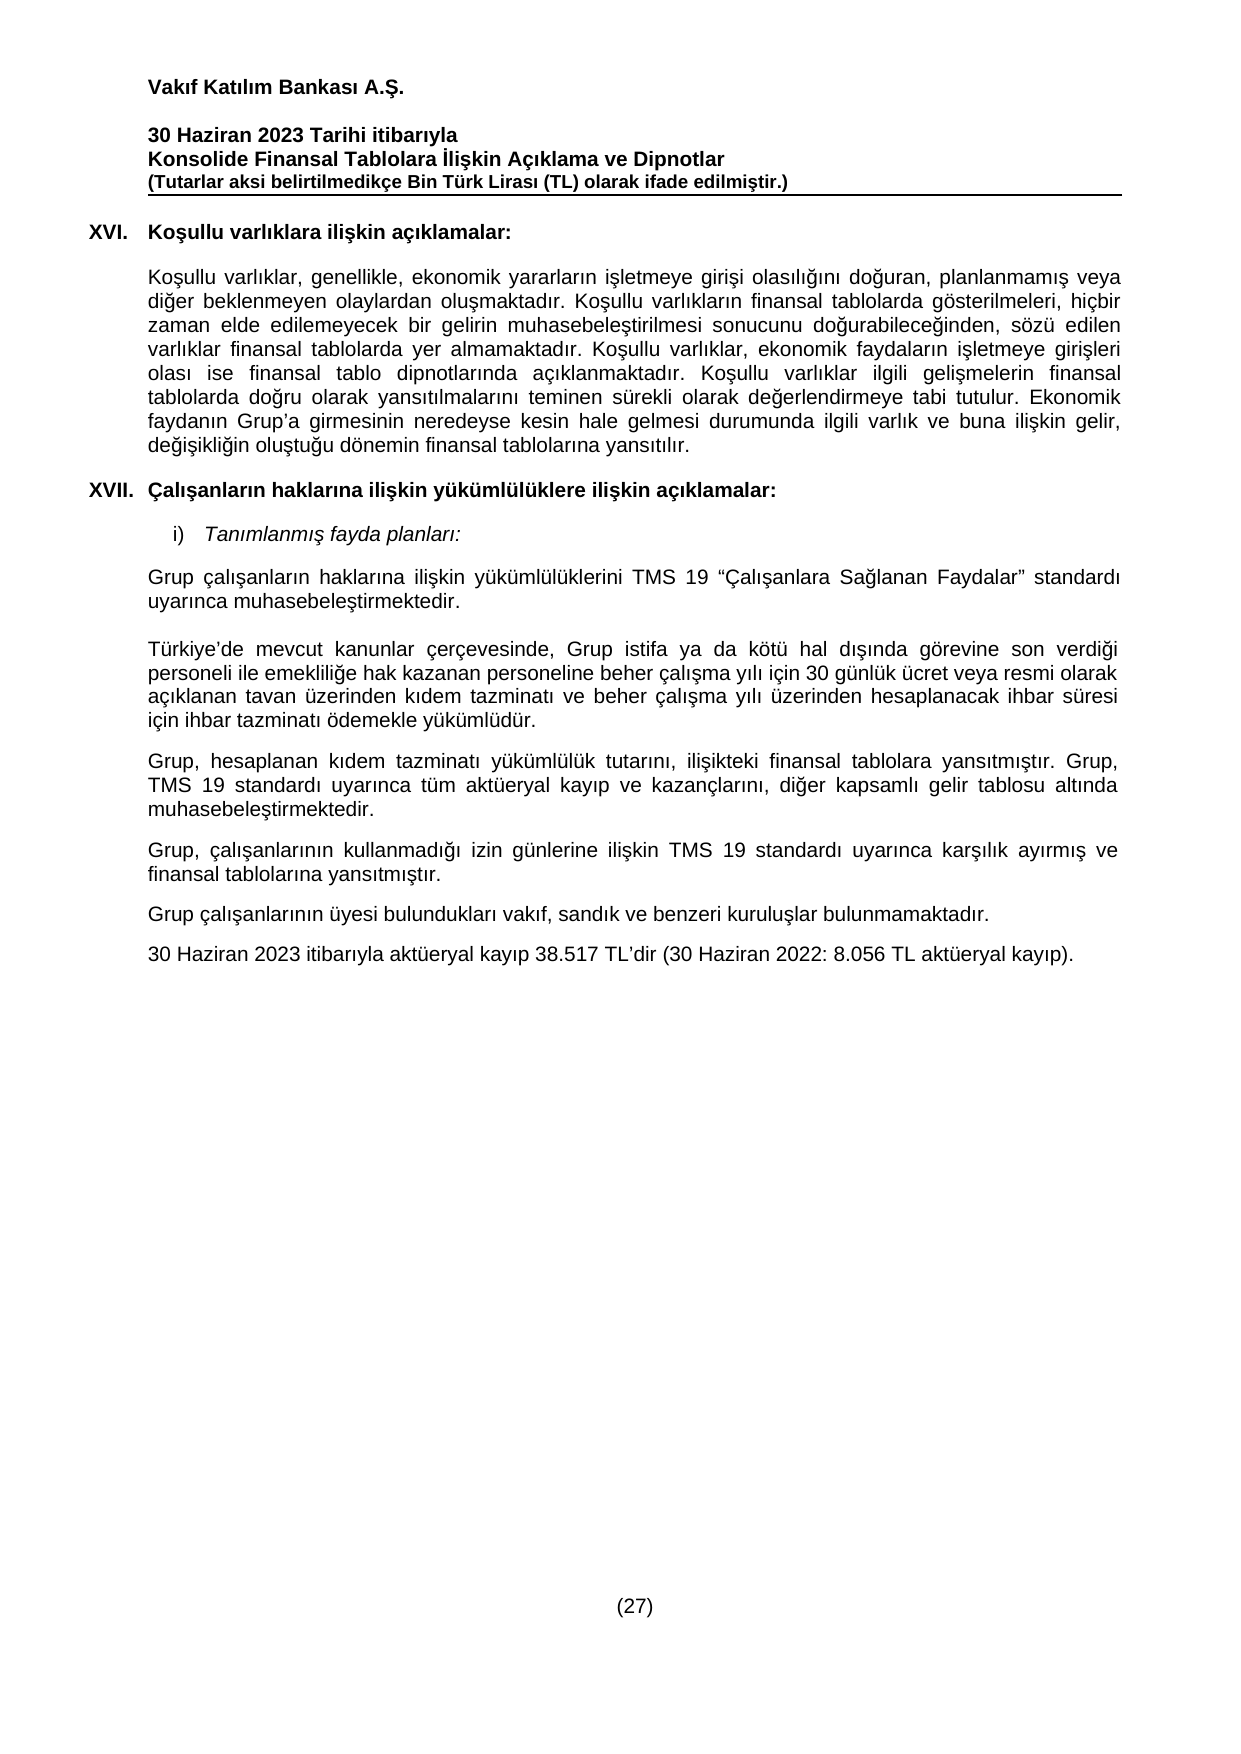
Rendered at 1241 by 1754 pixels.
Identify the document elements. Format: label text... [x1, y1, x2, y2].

text Grup çalışanların haklarına ilişkin yükümlülüklerini TMS 19 “Çalışanlara Sağlanan Faydalar” standardı uyarınca muhasebeleştirmektedir. [148, 564, 1122, 612]
text 30 Haziran 2023 itibarıyla aktüeryal kayıp 38.517 TL’dir (30 Haziran 2022: 8.056 TL aktüeryal kayıp). [148, 943, 1122, 966]
text XVI. Koşullu varlıklara ilişkin açıklamalar: [89, 219, 1126, 243]
text Koşullu varlıklar, genellikle, ekonomik yararların işletmeye girişi olasılığını doğuran, planlanmamış veya diğer beklenmeyen olaylardan oluşmaktadır. Koşullu varlıkların finansal tablolarda gösterilmeleri, hiçbir zaman elde edilemeyecek bir gelirin muhasebeleştirilmesi sonucunu doğurabileceğinden, sözü edilen varlıklar finansal tablolarda yer almamaktadır. Koşullu varlıklar, ekonomik faydaların işletmeye girişleri olası ise finansal tablo dipnotlarında açıklanmaktadır. Koşullu varlıklar ilgili gelişmelerin finansal tablolarda doğru olarak yansıtılmalarını teminen sürekli olarak değerlendirmeye tabi tutulur. Ekonomik faydanın Grup’a girmesinin neredeyse kesin hale gelmesi durumunda ilgili varlık ve buna ilişkin gelir, değişikliğin oluştuğu dönemin finansal tablolarına yansıtılır. [148, 265, 1122, 457]
text Grup, hesaplanan kıdem tazminatı yükümlülük tutarını, ilişikteki finansal tablolara yansıtmıştır. Grup, TMS 19 standardı uyarınca tüm aktüeryal kayıp ve kazançlarını, diğer kapsamlı gelir tablosu altında muhasebeleştirmektedir. [148, 749, 1119, 821]
list Tanımlanmış fayda planları: [173, 521, 1126, 545]
text XVII. Çalışanların haklarına ilişkin yükümlülüklere ilişkin açıklamalar: [89, 478, 1126, 502]
text Grup çalışanlarının üyesi bulundukları vakıf, sandık ve benzeri kuruluşlar bulunmamaktadır. [148, 902, 1119, 926]
text Türkiye’de mevcut kanunlar çerçevesinde, Grup istifa ya da kötü hal dışında görevine son verdiği personeli ile emekliliğe hak kazanan personeline beher çalışma yılı için 30 günlük ücret veya resmi olarak açıklanan tavan üzerinden kıdem tazminatı ve beher çalışma yılı üzerinden hesaplanacak ihbar süresi için ihbar tazminatı ödemekle yükümlüdür. [148, 636, 1119, 732]
text Grup, çalışanlarının kullanmadığı izin günlerine ilişkin TMS 19 standardı uyarınca karşılık ayırmış ve finansal tablolarına yansıtmıştır. [148, 838, 1119, 886]
